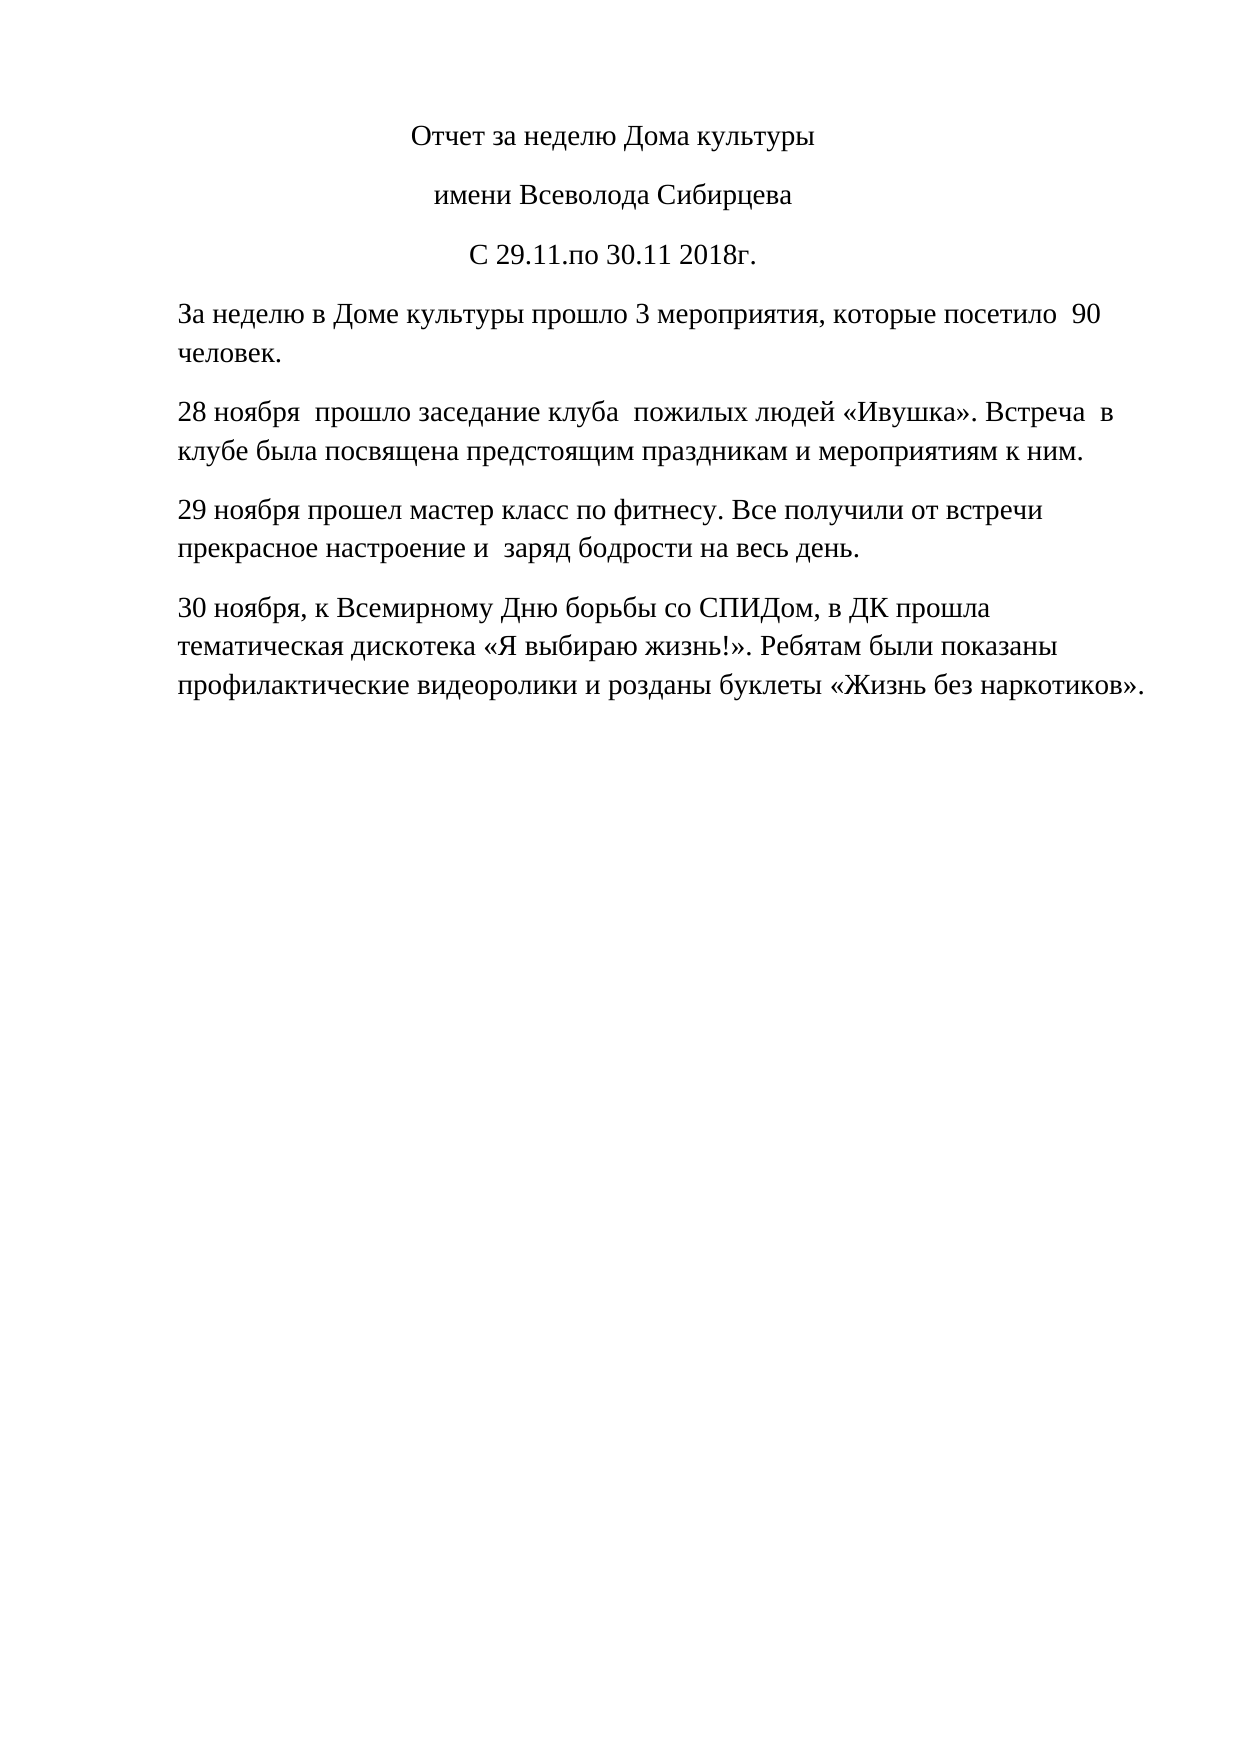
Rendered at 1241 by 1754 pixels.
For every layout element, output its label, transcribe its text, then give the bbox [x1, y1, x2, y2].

list имени Всеволода Сибирцева [215, 177, 1152, 211]
text С 29.11.по 30.11 2018г. [177, 237, 1152, 270]
text 28 ноября прошло заседание клуба пожилых людей «Ивушка». Встреча в клубе была посвящена предстоящим праздникам и мероприятиям к ним. [177, 394, 1152, 466]
text 30 ноября, к Всемирному Дню борьбы со СПИДом, в ДК прошла тематическая дискотека «Я выбираю жизнь!». Ребятам были показаны профилактические видеоролики и розданы буклеты «Жизнь без наркотиков». [177, 590, 1152, 701]
text За неделю в Доме культуры прошло 3 мероприятия, которые посетило 90 человек. [177, 296, 1152, 368]
text Отчет за неделю Дома культуры [177, 118, 1152, 152]
text 29 ноября прошел мастер класс по фитнесу. Все получили от встречи прекрасное настроение и заряд бодрости на весь день. [177, 492, 1152, 564]
